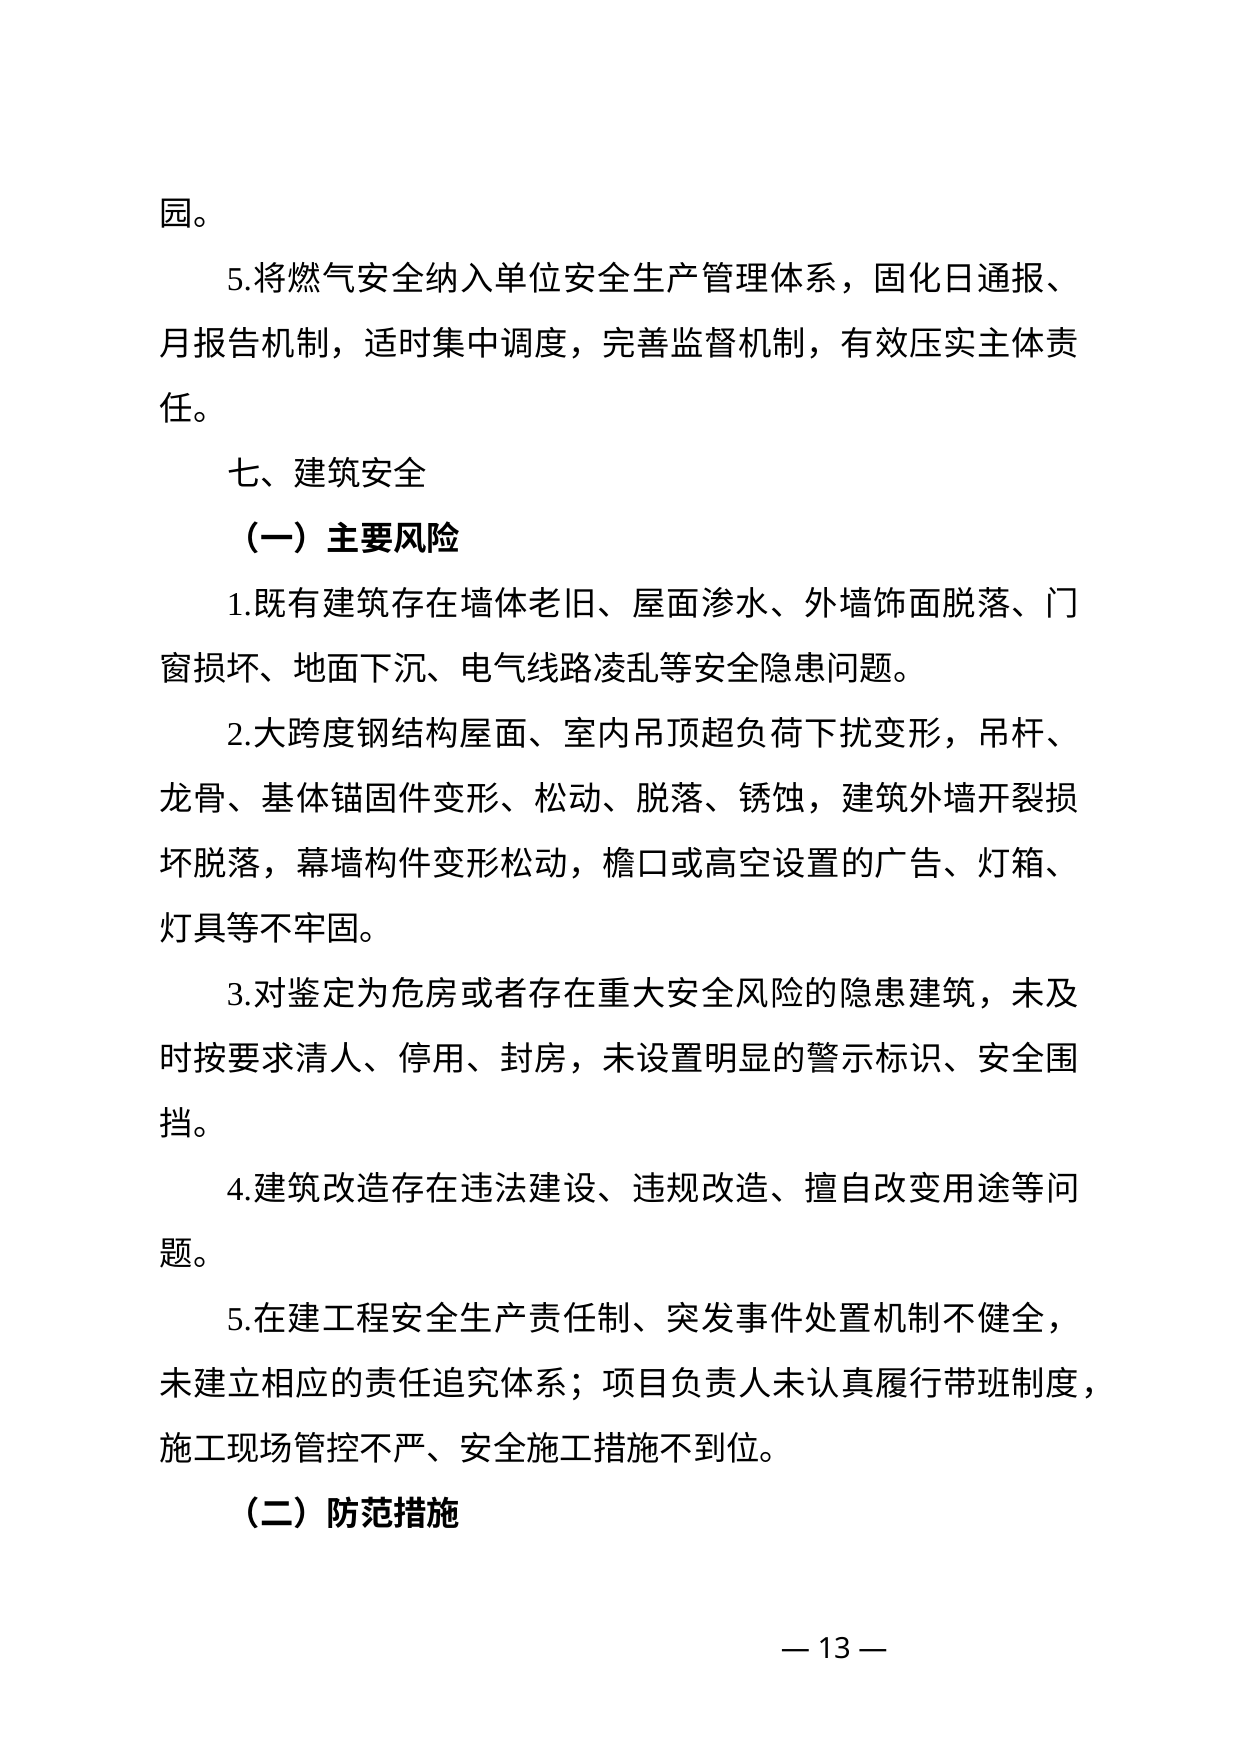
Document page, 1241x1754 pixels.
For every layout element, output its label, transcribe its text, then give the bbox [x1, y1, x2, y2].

text 5.将燃气安全纳入单位安全生产管理体系，固化日通报、月报告机制，适时集中调度，完善监督机制，有效压实主体责任。 [159, 243, 1081, 438]
text 2.大跨度钢结构屋面、室内吊顶超负荷下扰变形，吊杆、龙骨、基体锚固件变形、松动、脱落、锈蚀，建筑外墙开裂损坏脱落，幕墙构件变形松动，檐口或高空设置的广告、灯箱、灯具等不牢固。 [159, 698, 1081, 958]
text 1.既有建筑存在墙体老旧、屋面渗水、外墙饰面脱落、门窗损坏、地面下沉、电气线路凌乱等安全隐患问题。 [159, 568, 1081, 698]
text （二）防范措施 [159, 1478, 1081, 1543]
text 5.在建工程安全生产责任制、突发事件处置机制不健全，未建立相应的责任追究体系；项目负责人未认真履行带班制度，施工现场管控不严、安全施工措施不到位。 [159, 1283, 1081, 1478]
text 4.建筑改造存在违法建设、违规改造、擅自改变用途等问题。 [159, 1153, 1081, 1283]
text 七、建筑安全 [159, 438, 1081, 503]
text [159, 178, 1081, 243]
text 3.对鉴定为危房或者存在重大安全风险的隐患建筑，未及时按要求清人、停用、封房，未设置明显的警示标识、安全围挡。 [159, 958, 1081, 1153]
text （一）主要风险 [159, 503, 1081, 568]
